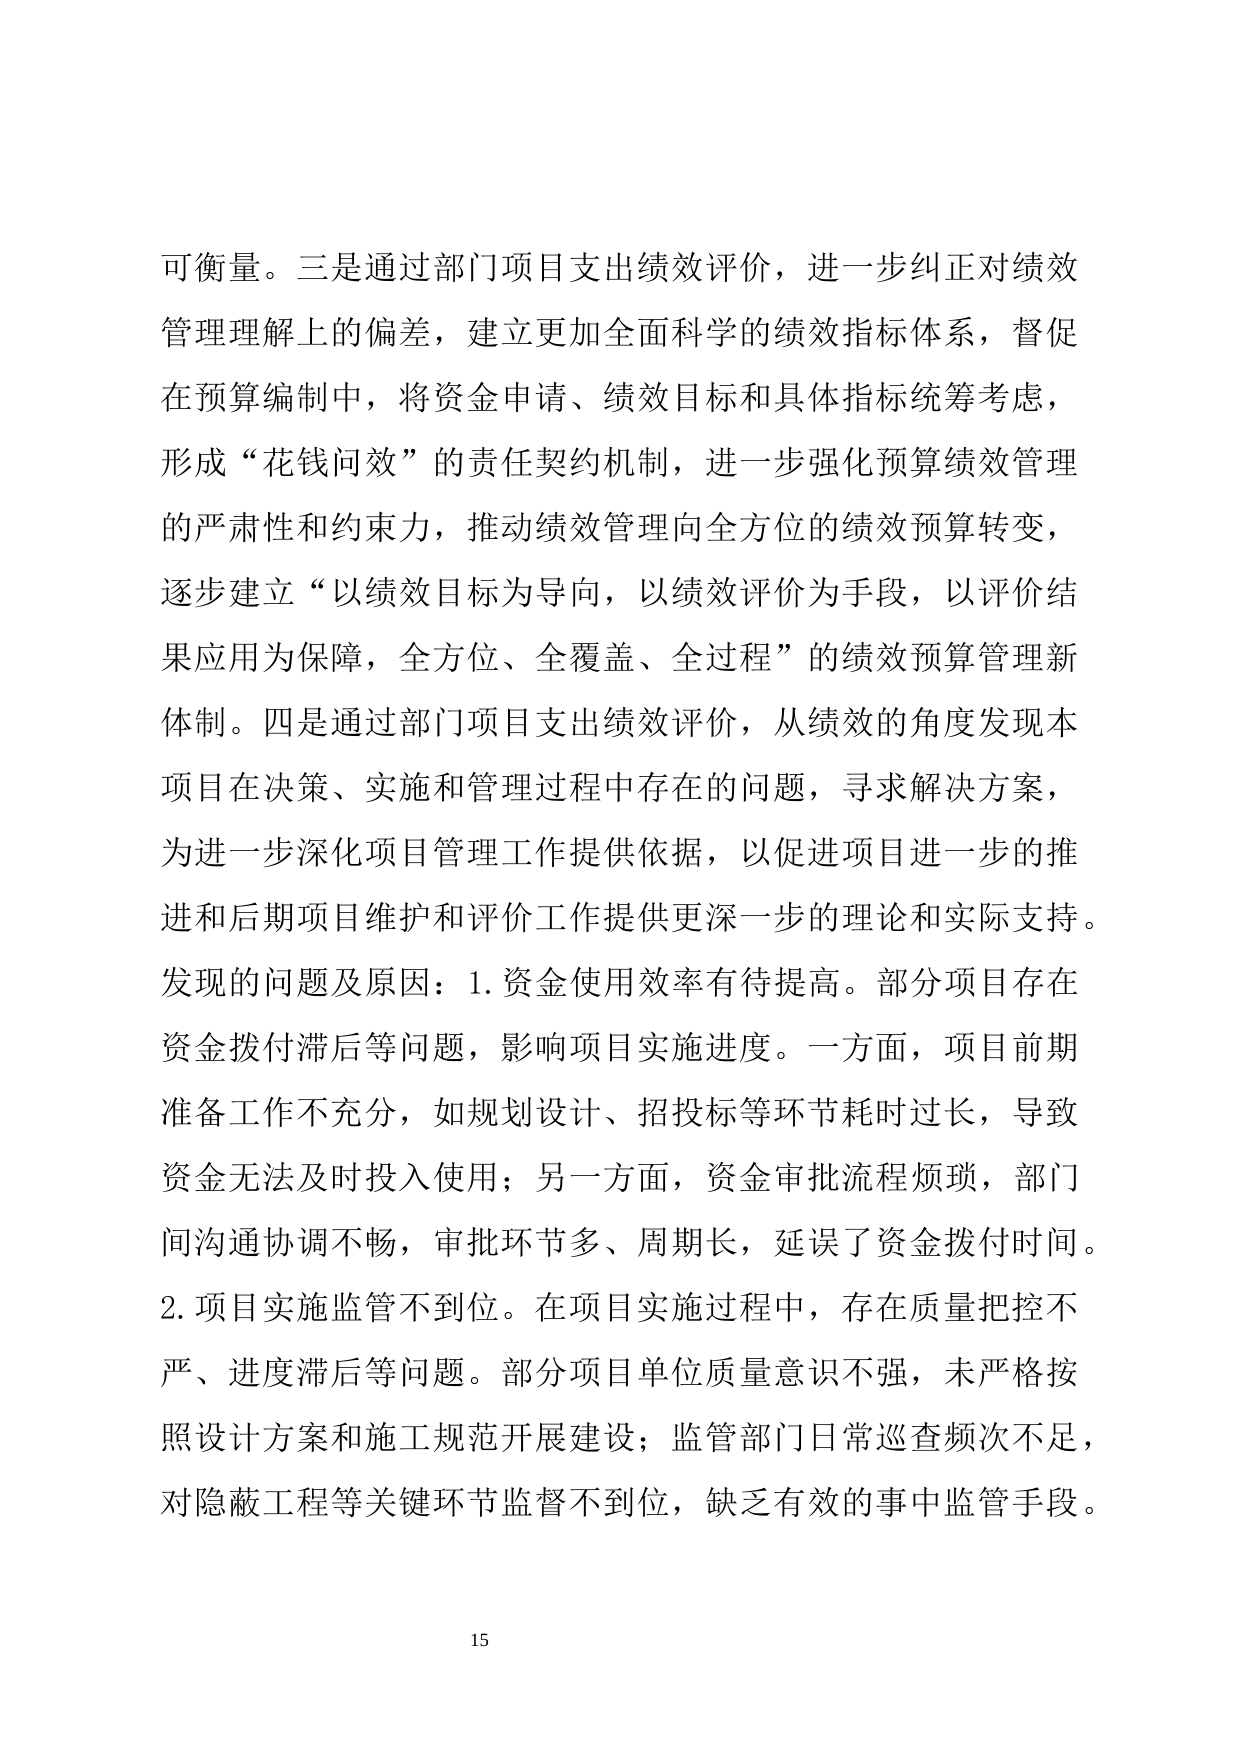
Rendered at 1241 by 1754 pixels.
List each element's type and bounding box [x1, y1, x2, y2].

text [159, 233, 1081, 1533]
